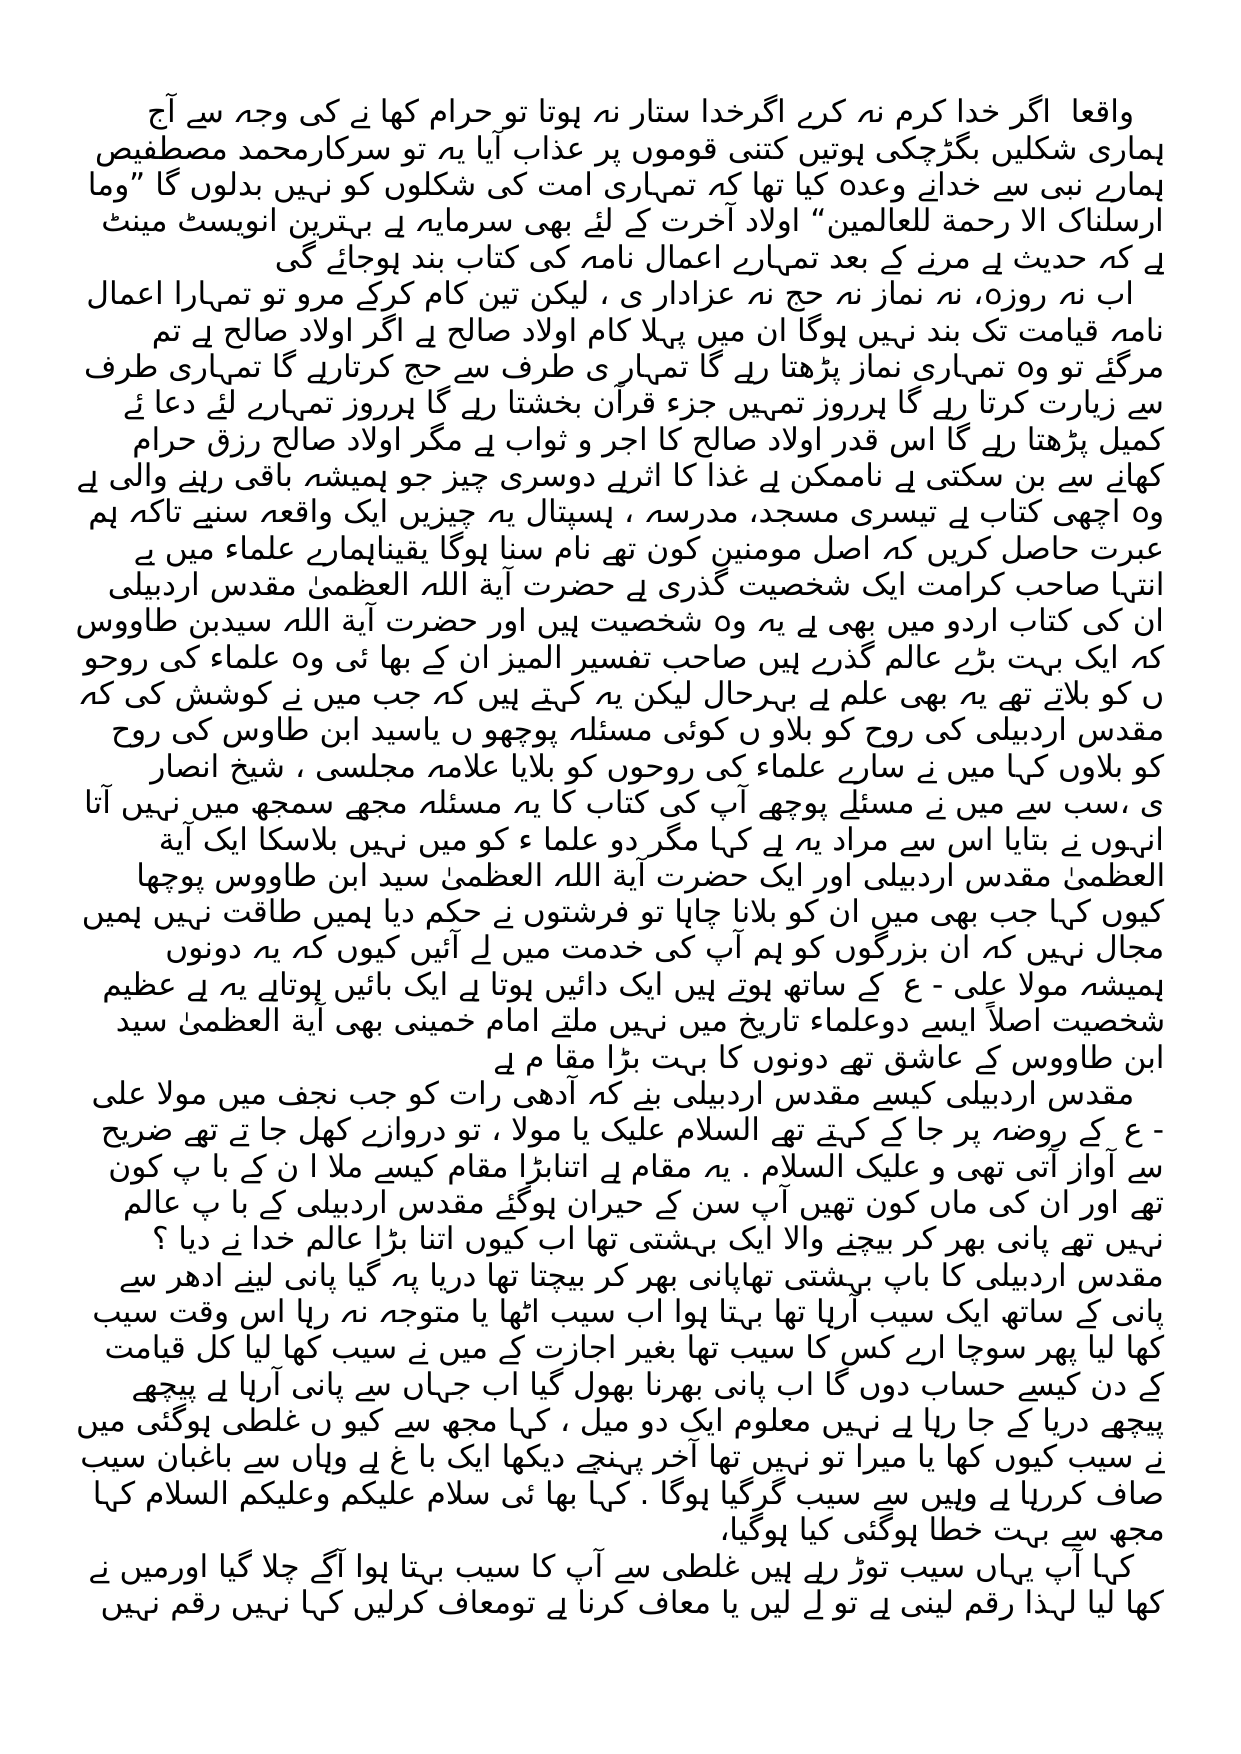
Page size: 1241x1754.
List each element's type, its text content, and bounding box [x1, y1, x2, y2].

text واقعا اگر خدا کرم نہ کرے اگرخدا ستار نہ ہوتا تو حرام کھا نے کی وجہ سے آج ہماری شکلیں بگڑچکی ہوتیں کتنی قوموں پر عذاب آیا یہ تو سرکارمحمد مصطفیص ہمارے نبی سے خدانے وعدہ کیا تھا کہ تمہاری امت کی شکلوں کو نہیں بدلوں گا ”وما ارسلناک الا رحمة للعالمین“ اولاد آخرت کے لئے بھی سرمایہ ہے بہترین انویسٹ مینٹ ہے کہ حدیث ہے مرنے کے بعد تمہارے اعمال نامہ کی کتاب بند ہوجائے گی [75, 94, 1165, 276]
text اب نہ روزہ، نہ نماز نہ حج نہ عزادار ی ، لیکن تین کام کرکے مرو تو تمہارا اعمال نامہ قیامت تک بند نہیں ہوگا ان میں پہلا کام اولاد صالح ہے اگر اولاد صالح ہے تم مرگئے تو وہ تمہاری نماز پڑھتا رہے گا تمہار ی طرف سے حج کرتارہے گا تمہاری طرف سے زیارت کرتا رہے گا ہرروز تمہیں جزء قرآن بخشتا رہے گا ہرروز تمہارے لئے دعا ئے کمیل پڑھتا رہے گا اس قدر اولاد صالح کا اجر و ثواب ہے مگر اولاد صالح رزق حرام کھانے سے بن سکتی ہے ناممکن ہے غذا کا اثرہے دوسری چیز جو ہمیشہ باقی رہنے والی ہے وہ اچھی کتاب ہے تیسری مسجد، مدرسہ ، ہسپتال یہ چیزیں ایک واقعہ سنیے تاکہ ہم عبرت حاصل کریں کہ اصل مومنین کون تھے نام سنا ہوگا یقیناہمارے علماء میں بے انتہا صاحب کرامت ایک شخصیت گذری ہے حضرت آیة اللہ العظمیٰ مقدس اردبیلی ان کی کتاب اردو میں بھی ہے یہ وہ شخصیت ہیں اور حضرت آیة اللہ سیدبن طاووس کہ ایک بہت بڑے عالم گذرے ہیں صاحب تفسیر المیز ان کے بھا ئی وہ علماء کی روحو ں کو بلاتے تھے یہ بھی علم ہے بہرحال لیکن یہ کہتے ہیں کہ جب میں نے کوشش کی کہ مقدس اردبیلی کی روح کو بلاو ں کوئی مسئلہ پوچھو ں یاسید ابن طاوس کی روح کو بلاوں کہا میں نے سارے علماء کی روحوں کو بلایا علامہ مجلسی ، شیخ انصار ی ،سب سے میں نے مسئلے پوچھے آپ کی کتاب کا یہ مسئلہ مجھے سمجھ میں نہیں آتا انہوں نے بتایا اس سے مراد یہ ہے کہا مگر دو علما ء کو میں نہیں بلاسکا ایک آیة العظمیٰ مقدس اردبیلی اور ایک حضرت آیة اللہ العظمیٰ سید ابن طاووس پوچھا کیوں کہا جب بھی میں ان کو بلانا چاہا تو فرشتوں نے حکم دیا ہمیں طاقت نہیں ہمیں مجال نہیں کہ ان بزرگوں کو ہم آپ کی خدمت میں لے آئیں کیوں کہ یہ دونوں ہمیشہ مولا علی - ع کے ساتھ ہوتے ہیں ایک دائیں ہوتا ہے ایک بائیں ہوتاہے یہ ہے عظیم شخصیت اصلاً ایسے دوعلماء تاریخ میں نہیں ملتے امام خمینی بھی آیة العظمیٰ سید ابن طاووس کے عاشق تھے دونوں کا بہت بڑا مقا م ہے [75, 276, 1165, 1075]
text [75, 1548, 1165, 1621]
text مقدس اردبیلی کیسے مقدس اردبیلی بنے کہ آدھی رات کو جب نجف میں مولا علی - ع کے روضہ پر جا کے کہتے تھے السلام علیک یا مولا ، تو دروازے کھل جا تے تھے ضریح سے آواز آتی تھی و علیک السلام . یہ مقام ہے اتنابڑا مقام کیسے ملا ا ن کے با پ کون تھے اور ان کی ماں کون تھیں آپ سن کے حیران ہوگئے مقدس اردبیلی کے با پ عالم نہیں تھے پانی بھر کر بیچنے والا ایک بہشتی تھا اب کیوں اتنا بڑا عالم خدا نے دیا ؟ مقدس اردبیلی کا باپ بہشتی تھاپانی بھر کر بیچتا تھا دریا پہ گیا پانی لینے ادھر سے پانی کے ساتھ ایک سیب آرہا تھا بہتا ہوا اب سیب اٹھا یا متوجہ نہ رہا اس وقت سیب کھا لیا پھر سوچا ارے کس کا سیب تھا بغیر اجازت کے میں نے سیب کھا لیا کل قیامت کے دن کیسے حساب دوں گا اب پانی بھرنا بھول گیا اب جہاں سے پانی آرہا ہے پیچھے پیچھے دریا کے جا رہا ہے نہیں معلوم ایک دو میل ، کہا مجھ سے کیو ں غلطی ہوگئی میں نے سیب کیوں کھا یا میرا تو نہیں تھا آخر پہنچے دیکھا ایک با غ ہے وہاں سے باغبان سیب صاف کررہا ہے وہیں سے سیب گرگیا ہوگا . کہا بھا ئی سلام علیکم وعلیکم السلام کہا مجھ سے بہت خطا ہوگئی کیا ہوگیا، [75, 1075, 1165, 1548]
